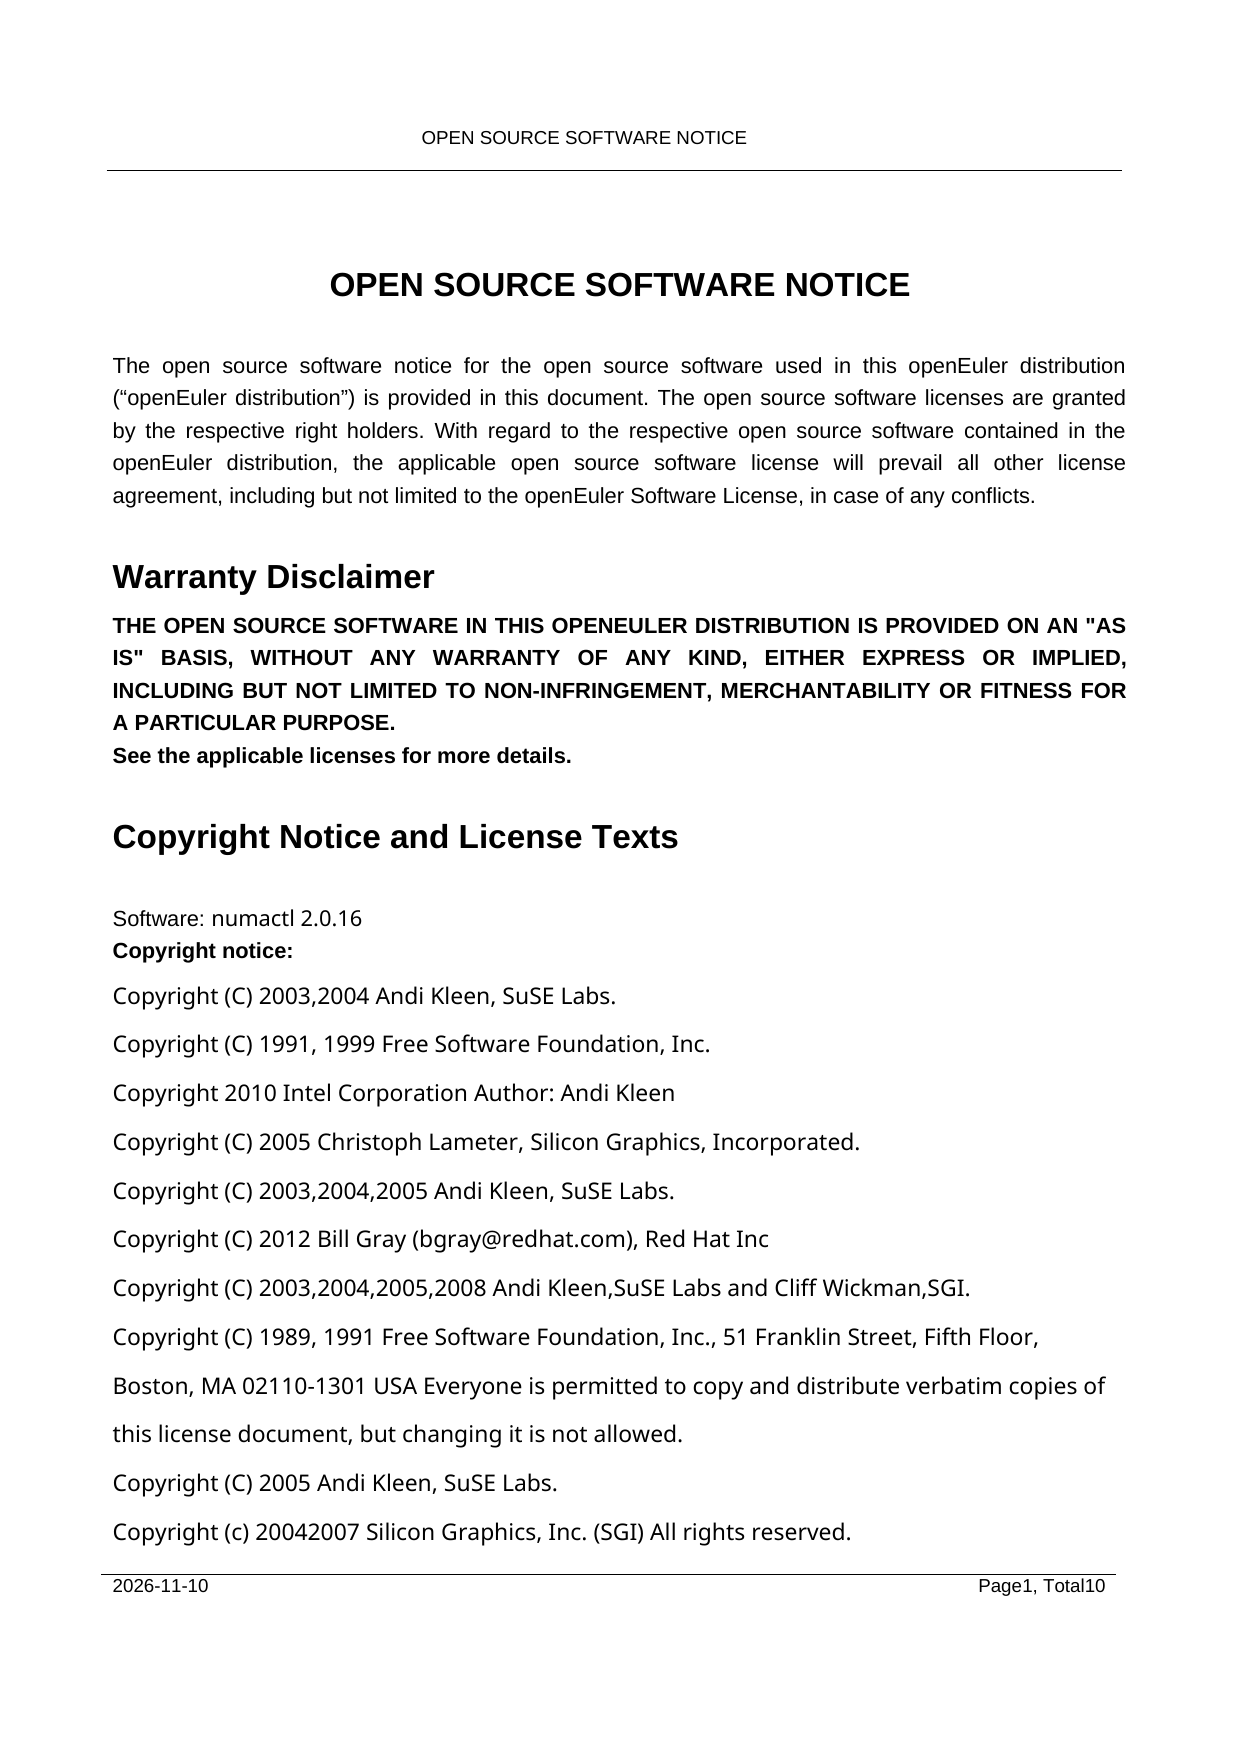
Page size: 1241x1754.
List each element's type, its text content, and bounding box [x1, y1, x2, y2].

text THE OPEN SOURCE SOFTWARE IN THIS OPENEULER DISTRIBUTION IS PROVIDED ON AN "AS IS" BASIS, WITHOUT ANY WARRANTY OF ANY KIND, EITHER EXPRESS OR IMPLIED, INCLUDING BUT NOT LIMITED TO NON-INFRINGEMENT, MERCHANTABILITY OR FITNESS FOR A PARTICULAR PURPOSE. See the applicable licenses for more details. [112, 609, 1128, 771]
text OPEN SOURCE SOFTWARE NOTICE [112, 251, 1128, 316]
text The open source software notice for the open source software used in this openEuler distribution (“openEuler distribution”) is provided in this document. The open source software licenses are granted by the respective right holders. With regard to the respective open source software contained in the openEuler distribution, the applicable open source software license will prevail all other license agreement, including but not limited to the openEuler Software License, in case of any conflicts. [112, 349, 1128, 511]
text Software: numactl 2.0.16 [112, 901, 1128, 934]
text Copyright notice: [112, 934, 1128, 966]
text Copyright Notice and License Texts [112, 804, 1128, 869]
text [112, 979, 1128, 1548]
text Warranty Disclaimer [112, 544, 1128, 609]
